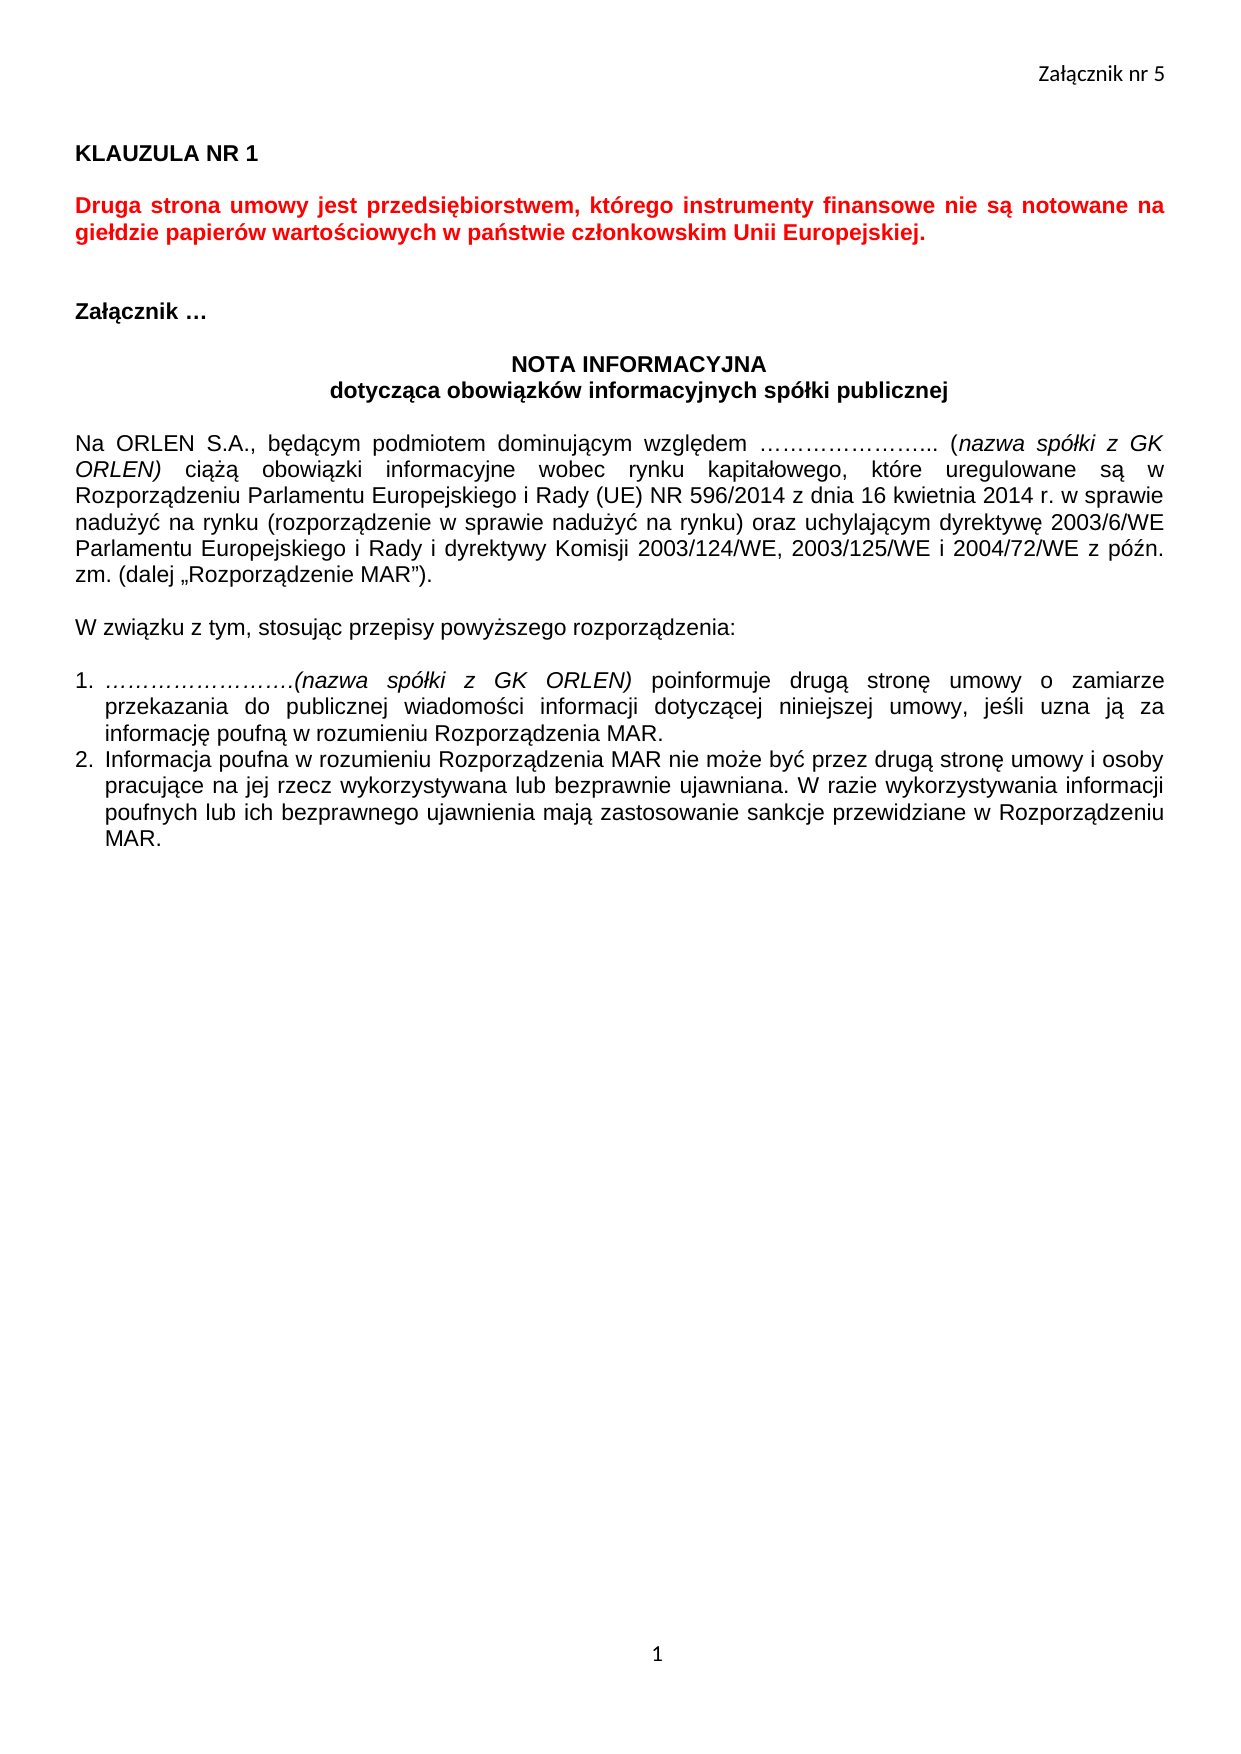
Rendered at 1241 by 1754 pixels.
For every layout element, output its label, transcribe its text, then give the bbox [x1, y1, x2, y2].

list …………………….(nazwa spółki z GK ORLEN) poinformuje drugą stronę umowy o zamiarze przekazania do publicznej wiadomości informacji dotyczącej niniejszej umowy, jeśli uzna ją za informację poufną w rozumieniu Rozporządzenia MAR. [75, 667, 1165, 746]
text Załącznik … [75, 298, 1165, 324]
text NOTA INFORMACYJNA [112, 351, 1165, 377]
text Na ORLEN S.A., będącym podmiotem dominującym względem …………………... (nazwa spółki z GK ORLEN) ciążą obowiązki informacyjne wobec rynku kapitałowego, które uregulowane są w Rozporządzeniu Parlamentu Europejskiego i Rady (UE) NR 596/2014 z dnia 16 kwietnia 2014 r. w sprawie nadużyć na rynku (rozporządzenie w sprawie nadużyć na rynku) oraz uchylającym dyrektywę 2003/6/WE Parlamentu Europejskiego i Rady i dyrektywy Komisji 2003/124/WE, 2003/125/WE i 2004/72/WE z późn. zm. (dalej „Rozporządzenie MAR”). [75, 430, 1165, 588]
list Informacja poufna w rozumieniu Rozporządzenia MAR nie może być przez drugą stronę umowy i osoby pracujące na jej rzecz wykorzystywana lub bezprawnie ujawniana. W razie wykorzystywania informacji poufnych lub ich bezprawnego ujawnienia mają zastosowanie sankcje przewidziane w Rozporządzeniu MAR. [75, 746, 1165, 851]
text KLAUZULA NR 1 [75, 140, 1165, 166]
text Druga strona umowy jest przedsiębiorstwem, którego instrumenty finansowe nie są notowane na giełdzie papierów wartościowych w państwie członkowskim Unii Europejskiej. [75, 192, 1165, 245]
text W związku z tym, stosując przepisy powyższego rozporządzenia: [75, 614, 1165, 641]
text dotycząca obowiązków informacyjnych spółki publicznej [112, 377, 1165, 403]
